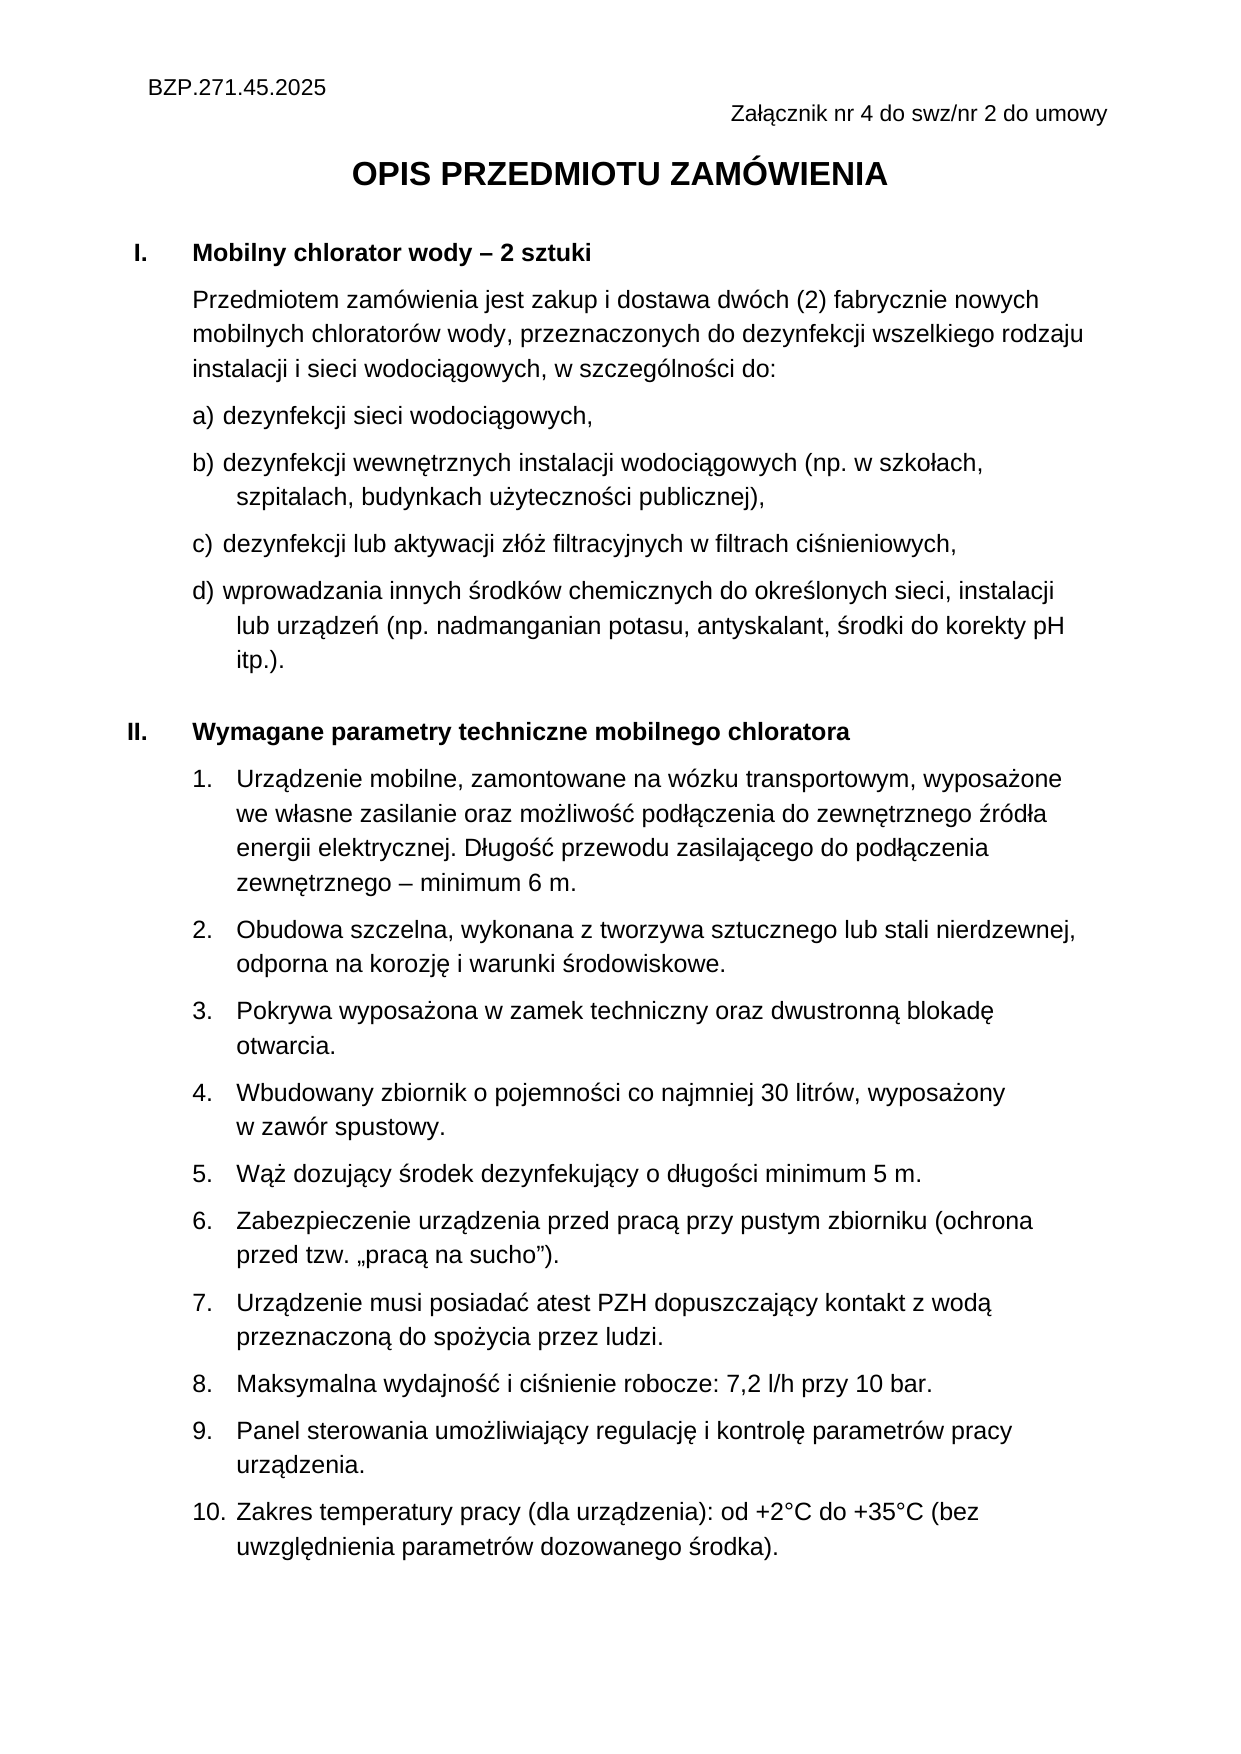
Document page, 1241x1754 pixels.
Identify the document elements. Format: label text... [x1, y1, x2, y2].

list Maksymalna wydajność i ciśnienie robocze: 7,2 l/h przy 10 bar. [192, 1369, 1093, 1398]
list Panel sterowania umożliwiający regulację i kontrolę parametrów pracy urządzenia. [192, 1416, 1093, 1479]
list Zabezpieczenie urządzenia przed pracą przy pustym zbiorniku (ochrona przed tzw. „pracą na sucho”). [192, 1206, 1093, 1269]
list dezynfekcji sieci wodociągowych, [192, 401, 1093, 430]
list wprowadzania innych środków chemicznych do określonych sieci, instalacji lub urządzeń (np. nadmanganian potasu, antyskalant, środki do korekty pH itp.). [192, 576, 1093, 674]
list Obudowa szczelna, wykonana z tworzywa sztucznego lub stali nierdzewnej, odporna na korozję i warunki środowiskowe. [192, 915, 1093, 978]
list dezynfekcji wewnętrznych instalacji wodociągowych (np. w szkołach, szpitalach, budynkach użyteczności publicznej), [192, 448, 1093, 511]
list Wąż dozujący środek dezynfekujący o długości minimum 5 m. [192, 1159, 1093, 1188]
list dezynfekcji lub aktywacji złóż filtracyjnych w filtrach ciśnieniowych, [192, 529, 1093, 558]
list Urządzenie musi posiadać atest PZH dopuszczający kontakt z wodą przeznaczoną do spożycia przez ludzi. [192, 1287, 1093, 1351]
list Zakres temperatury pracy (dla urządzenia): od +2°C do +35°C (bez uwzględnienia parametrów dozowanego środka). [192, 1497, 1093, 1561]
list Mobilny chlorator wody – 2 sztuki [148, 238, 1093, 267]
list Wbudowany zbiornik o pojemności co najmniej 30 litrów, wyposażony w zawór spustowy. [192, 1078, 1093, 1141]
list Pokrywa wyposażona w zamek techniczny oraz dwustronną blokadę otwarcia. [192, 996, 1093, 1059]
text OPIS PRZEDMIOTU ZAMÓWIENIA [148, 154, 1093, 193]
list Urządzenie mobilne, zamontowane na wózku transportowym, wyposażone we własne zasilanie oraz możliwość podłączenia do zewnętrznego źródła energii elektrycznej. Długość przewodu zasilającego do podłączenia zewnętrznego – minimum 6 m. [192, 764, 1093, 896]
list Wymagane parametry techniczne mobilnego chloratora [148, 717, 1093, 746]
text Przedmiotem zamówienia jest zakup i dostawa dwóch (2) fabrycznie nowych mobilnych chloratorów wody, przeznaczonych do dezynfekcji wszelkiego rodzaju instalacji i sieci wodociągowych, w szczególności do: [192, 285, 1093, 383]
